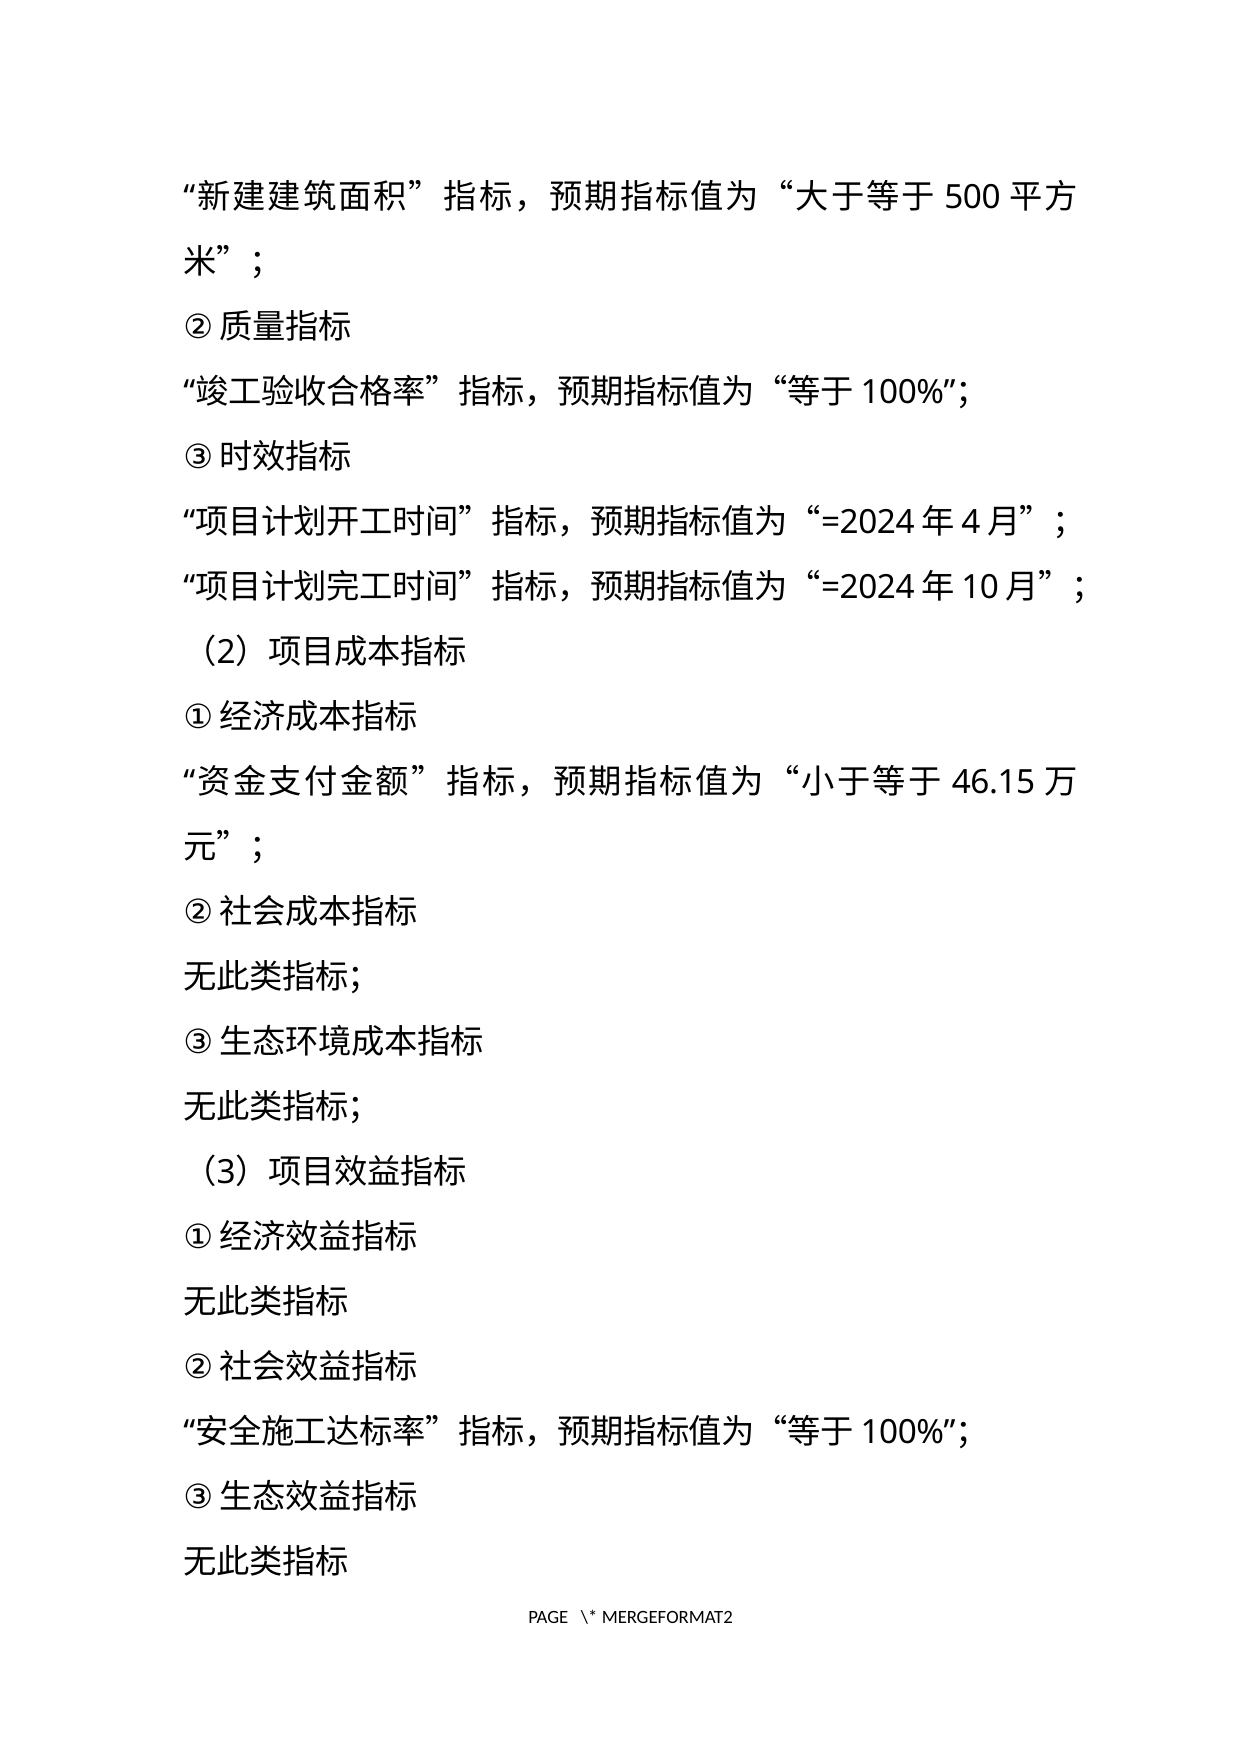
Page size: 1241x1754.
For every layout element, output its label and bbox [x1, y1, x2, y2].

text [183, 162, 1078, 1592]
